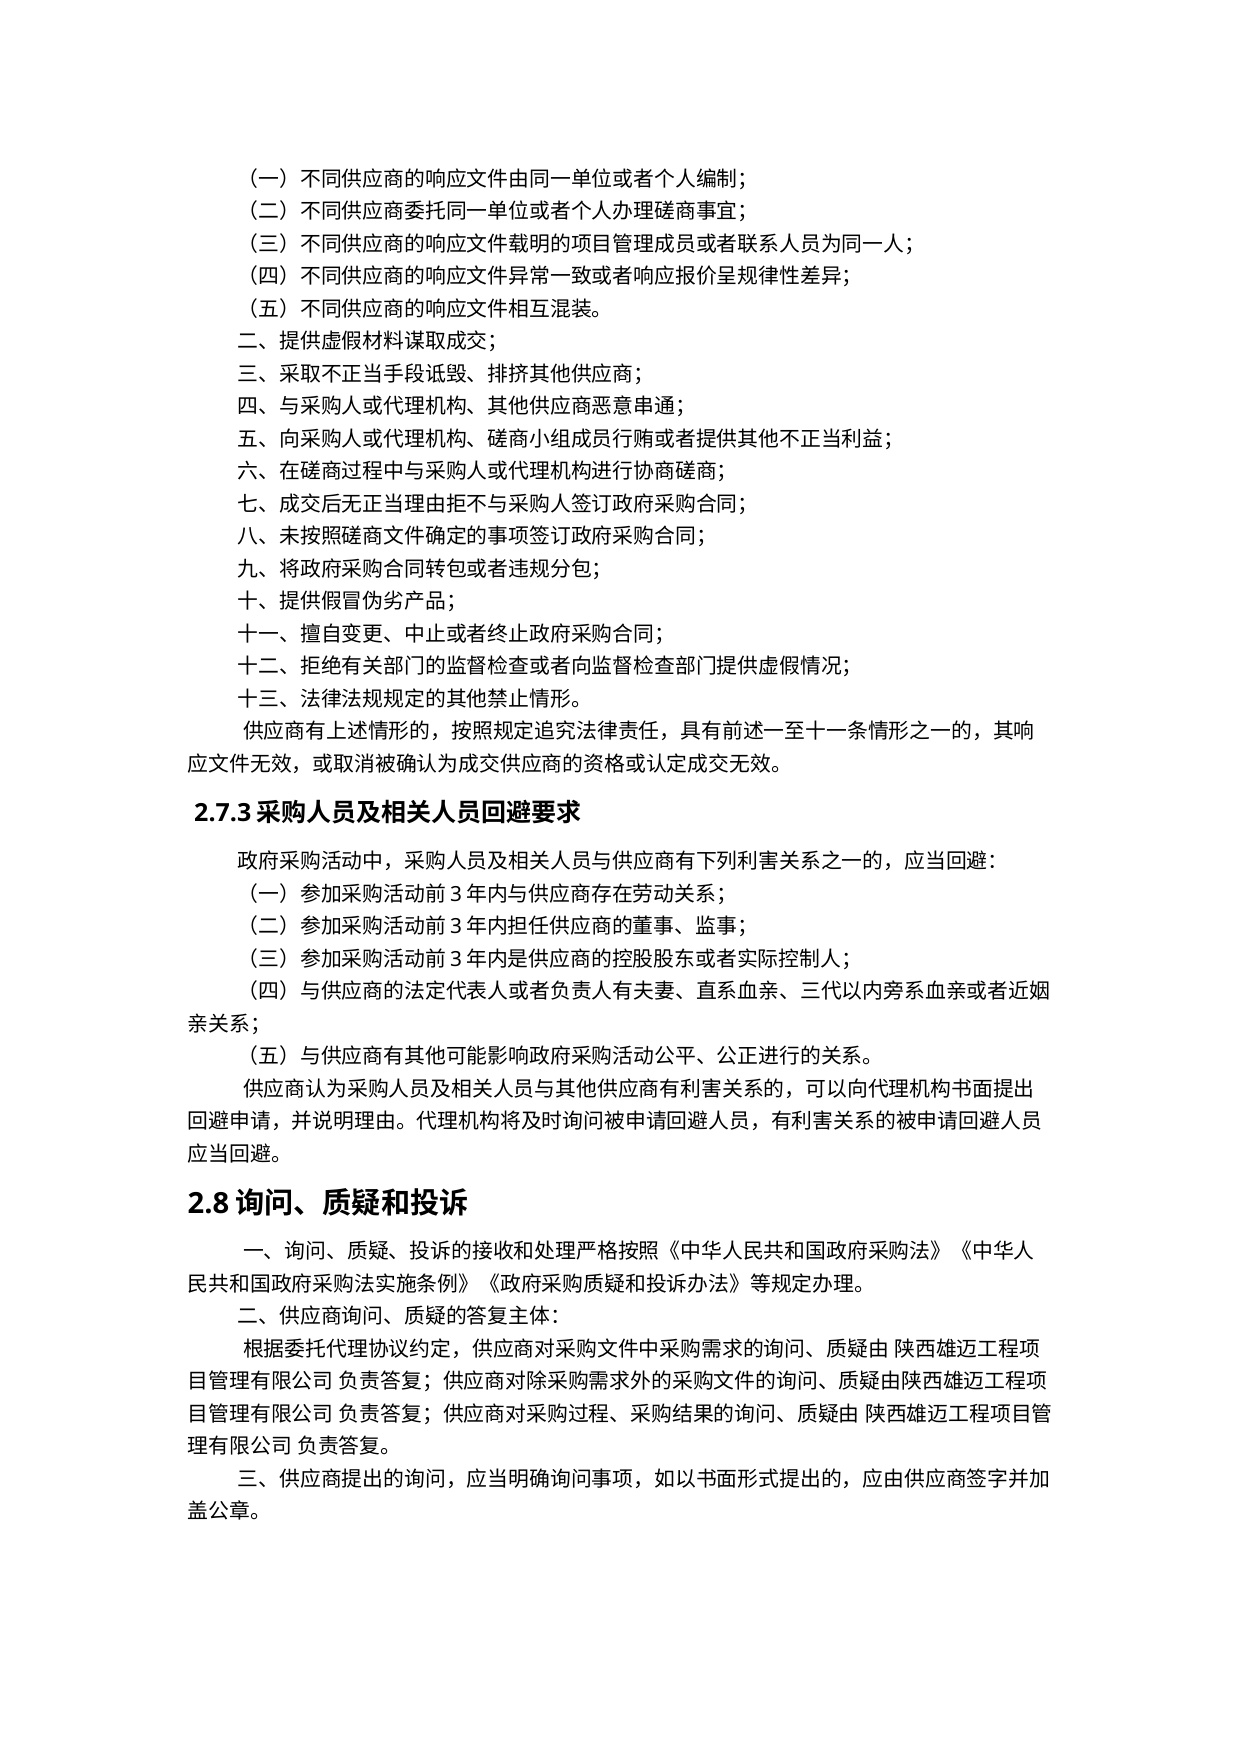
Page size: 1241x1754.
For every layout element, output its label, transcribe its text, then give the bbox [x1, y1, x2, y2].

text 2.7.3采购人员及相关人员回避要求 [187, 779, 1053, 844]
text （二）不同供应商委托同一单位或者个人办理磋商事宜； [187, 194, 1053, 227]
text 五、向采购人或代理机构、磋商小组成员行贿或者提供其他不正当利益； [187, 422, 1053, 454]
text 八、未按照磋商文件确定的事项签订政府采购合同； [187, 519, 1053, 552]
text 供应商认为采购人员及相关人员与其他供应商有利害关系的，可以向代理机构书面提出回避申请，并说明理由。代理机构将及时询问被申请回避人员，有利害关系的被申请回避人员应当回避。 [187, 1072, 1053, 1169]
text 一、询问、质疑、投诉的接收和处理严格按照《中华人民共和国政府采购法》《中华人民共和国政府采购法实施条例》《政府采购质疑和投诉办法》等规定办理。 [187, 1234, 1053, 1299]
text 六、在磋商过程中与采购人或代理机构进行协商磋商； [187, 454, 1053, 487]
text 三、供应商提出的询问，应当明确询问事项，如以书面形式提出的，应由供应商签字并加盖公章。 [187, 1462, 1053, 1527]
text （二）参加采购活动前3年内担任供应商的董事、监事； [187, 909, 1053, 942]
text （一）参加采购活动前3年内与供应商存在劳动关系； [187, 877, 1053, 909]
text （四）不同供应商的响应文件异常一致或者响应报价呈规律性差异； [187, 259, 1053, 292]
text 十二、拒绝有关部门的监督检查或者向监督检查部门提供虚假情况； [187, 649, 1053, 682]
text 十三、法律法规规定的其他禁止情形。 [187, 682, 1053, 714]
text （三）不同供应商的响应文件载明的项目管理成员或者联系人员为同一人； [187, 227, 1053, 259]
text 七、成交后无正当理由拒不与采购人签订政府采购合同； [187, 487, 1053, 519]
text （四）与供应商的法定代表人或者负责人有夫妻、直系血亲、三代以内旁系血亲或者近姻亲关系； [187, 974, 1053, 1039]
text 十一、擅自变更、中止或者终止政府采购合同； [187, 617, 1053, 649]
text 二、提供虚假材料谋取成交； [187, 324, 1053, 357]
text 供应商有上述情形的，按照规定追究法律责任，具有前述一至十一条情形之一的，其响应文件无效，或取消被确认为成交供应商的资格或认定成交无效。 [187, 714, 1053, 779]
text 九、将政府采购合同转包或者违规分包； [187, 552, 1053, 584]
text 三、采取不正当手段诋毁、排挤其他供应商； [187, 357, 1053, 389]
text 四、与采购人或代理机构、其他供应商恶意串通； [187, 389, 1053, 422]
text （五）不同供应商的响应文件相互混装。 [187, 292, 1053, 324]
text 2.8询问、质疑和投诉 [187, 1169, 1053, 1234]
text 政府采购活动中，采购人员及相关人员与供应商有下列利害关系之一的，应当回避： [187, 844, 1053, 877]
text 十、提供假冒伪劣产品； [187, 584, 1053, 617]
text （一）不同供应商的响应文件由同一单位或者个人编制； [187, 162, 1053, 194]
text 二、供应商询问、质疑的答复主体： [187, 1299, 1053, 1332]
text （五）与供应商有其他可能影响政府采购活动公平、公正进行的关系。 [187, 1039, 1053, 1072]
text 根据委托代理协议约定，供应商对采购文件中采购需求的询问、质疑由 陕西雄迈工程项目管理有限公司 负责答复；供应商对除采购需求外的采购文件的询问、质疑由陕西雄迈工程项目管理有限公司 负责答复；供应商对采购过程、采购结果的询问、质疑由 陕西雄迈工程项目管理有限公司 负责答复。 [187, 1332, 1053, 1462]
text （三）参加采购活动前3年内是供应商的控股股东或者实际控制人； [187, 942, 1053, 974]
